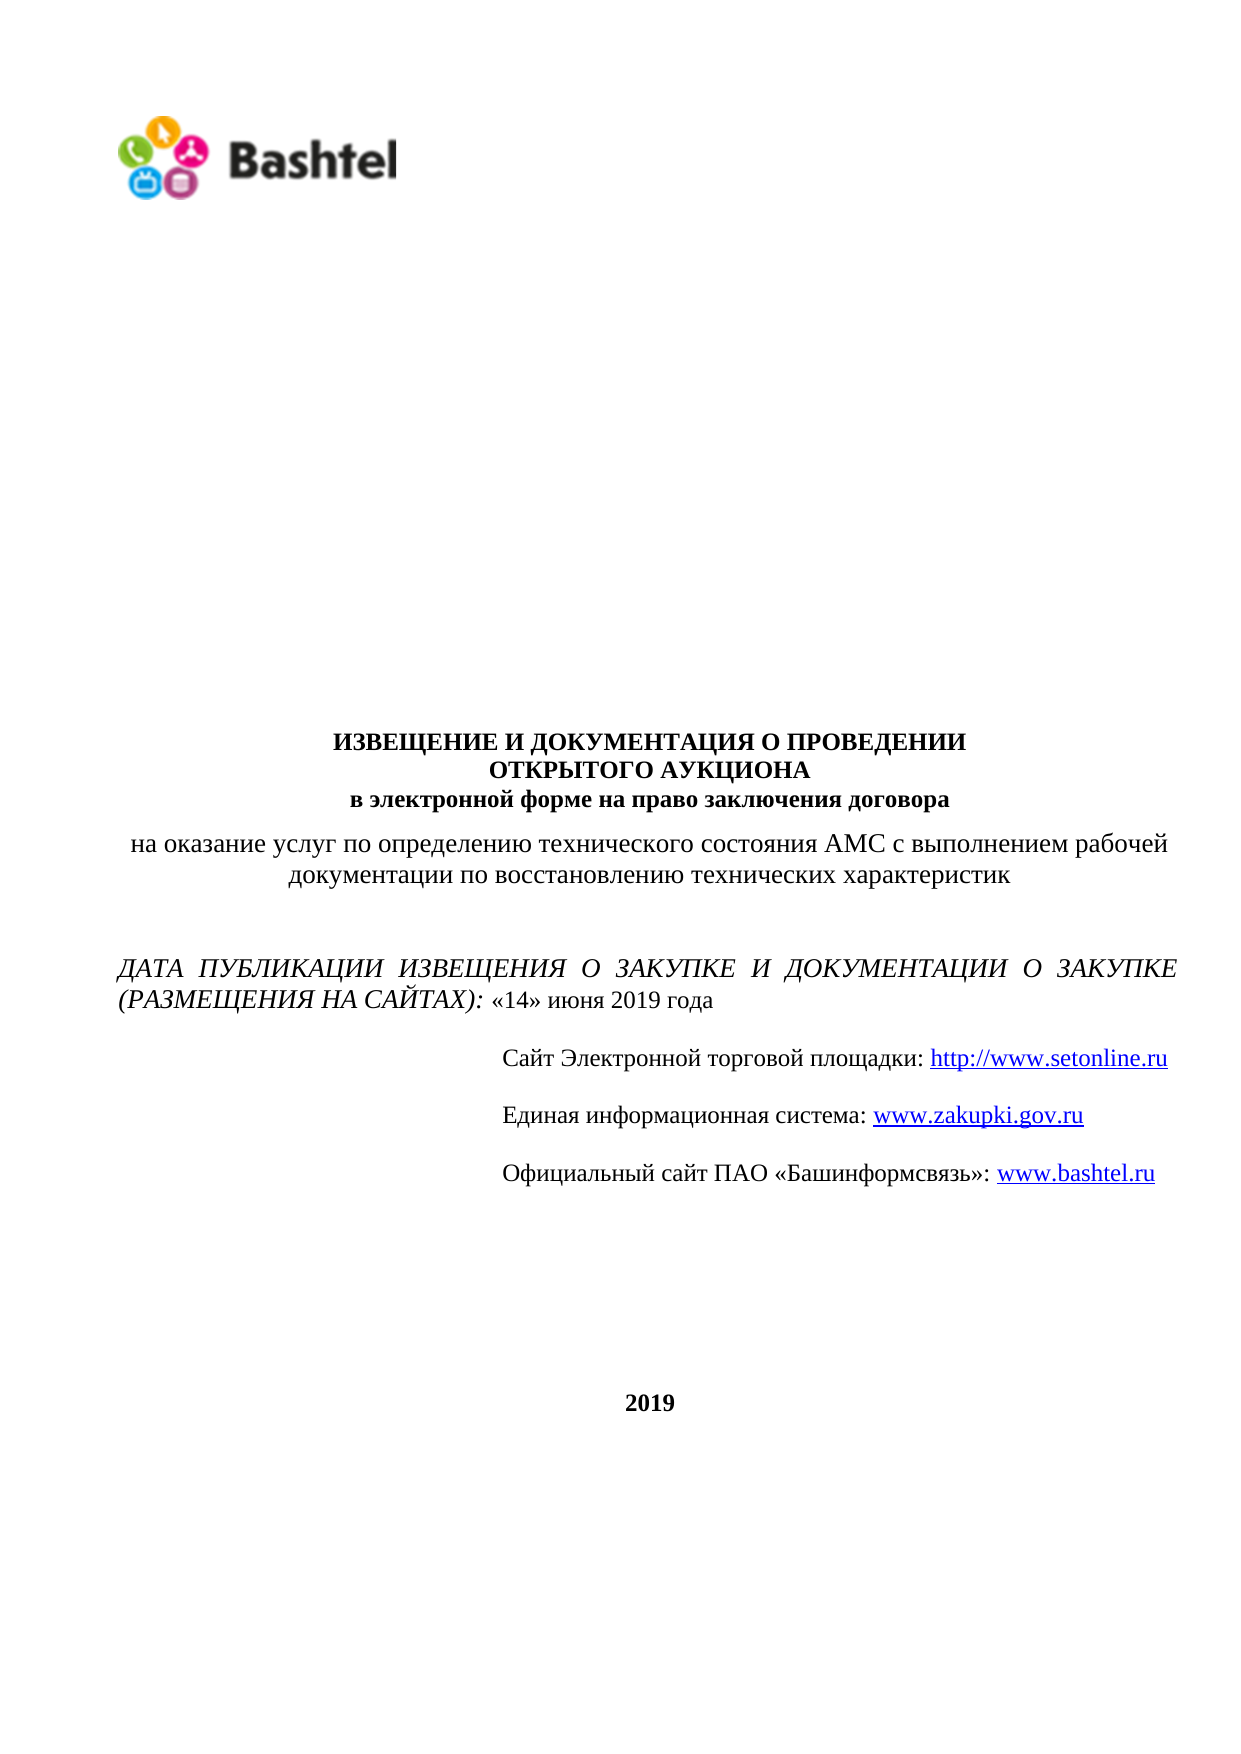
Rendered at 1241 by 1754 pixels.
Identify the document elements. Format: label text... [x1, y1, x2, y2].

text 2019 [118, 1388, 1181, 1417]
text ИЗВЕЩЕНИЕ И ДОКУМЕНТАЦИЯ О ПРОВЕДЕНИИ [118, 727, 1181, 755]
text в электронной форме на право заключения договора [118, 784, 1181, 813]
text ДАТА ПУБЛИКАЦИИ ИЗВЕЩЕНИЯ О ЗАКУПКЕ И ДОКУМЕНТАЦИИ О ЗАКУПКЕ (РАЗМЕЩЕНИЯ НА САЙТАХ): [118, 952, 1181, 1014]
text на оказание услуг по определению технического состояния АМС с выполнением рабочей документации по восстановлению технических характеристик [118, 827, 1181, 889]
text ОТКРЫТОГО АУКЦИОНА [118, 755, 1181, 784]
text Сайт Электронной торговой площадки: http://www.setonline.ru [502, 1043, 1181, 1072]
picture [118, 116, 397, 200]
text Официальный сайт ПАО «Башинформсвязь»: www.bashtel.ru [502, 1158, 1181, 1187]
text Единая информационная система: www.zakupki.gov.ru [502, 1100, 1181, 1129]
